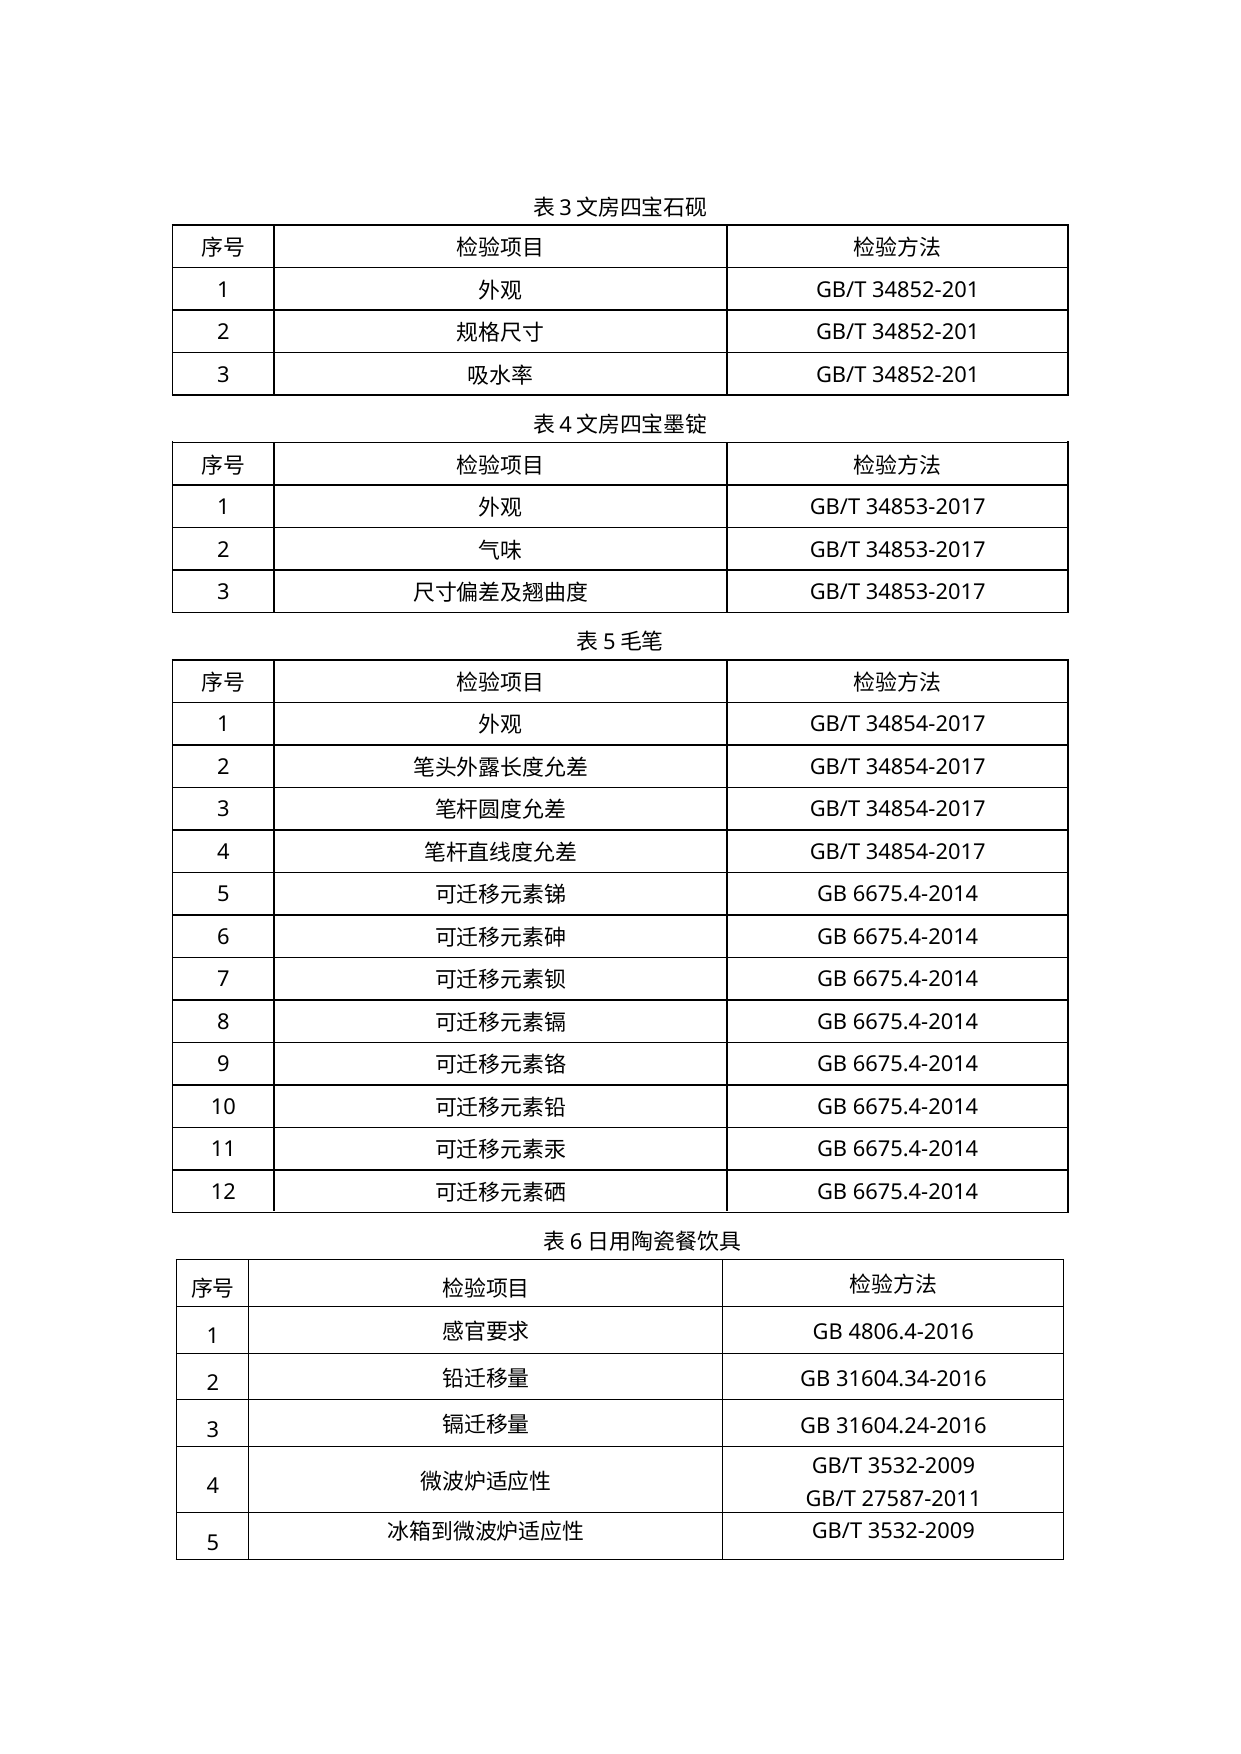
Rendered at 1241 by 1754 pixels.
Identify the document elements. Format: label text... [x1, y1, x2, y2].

table_cell GB 6675.4-2014 [728, 1043, 1067, 1084]
table_cell 10 [173, 1086, 273, 1126]
table_cell GB 31604.24-2016 [723, 1400, 1063, 1446]
table_cell 4 [177, 1447, 248, 1512]
table_cell GB 6675.4-2014 [728, 1001, 1067, 1041]
table_cell 可迁移元素镉 [275, 1001, 726, 1041]
table_cell 2 [177, 1354, 248, 1399]
table_cell 可迁移元素硒 [275, 1171, 726, 1211]
text 表4文房四宝墨锭 [153, 396, 1087, 441]
table_cell 吸水率 [275, 353, 726, 394]
table_cell GB 6675.4-2014 [728, 1086, 1067, 1126]
table_cell 3 [173, 788, 273, 829]
table_cell 3 [177, 1400, 248, 1446]
table_cell 12 [173, 1171, 273, 1211]
table_cell 外观 [275, 486, 726, 526]
table_cell 可迁移元素钡 [275, 958, 726, 999]
table_header 检验项目 [249, 1260, 722, 1306]
table_cell 冰箱到微波炉适应性 [249, 1513, 722, 1559]
table_cell GB/T 34854-2017 [728, 788, 1067, 829]
table_cell GB/T 34852-201 [728, 268, 1067, 309]
table_cell 6 [173, 916, 273, 956]
table_cell GB 4806.4-2016 [723, 1307, 1063, 1352]
table_cell 微波炉适应性 [249, 1447, 722, 1512]
table_header 检验项目 [275, 226, 726, 267]
table_cell 2 [173, 528, 273, 569]
table_cell GB/T 34853-2017 [728, 528, 1067, 569]
table_cell GB/T 34854-2017 [728, 703, 1067, 744]
table_cell GB 6675.4-2014 [728, 873, 1067, 914]
table_cell GB 6675.4-2014 [728, 1128, 1067, 1169]
table_cell 可迁移元素汞 [275, 1128, 726, 1169]
table_cell 可迁移元素砷 [275, 916, 726, 956]
table_cell GB 6675.4-2014 [728, 916, 1067, 956]
text 表6 日用陶瓷餐饮具 [153, 1213, 1087, 1259]
table_header 序号 [173, 226, 273, 267]
table_cell GB/T 34852-201 [728, 311, 1067, 352]
table_header 检验项目 [275, 443, 726, 484]
table_header 检验项目 [275, 661, 726, 701]
table_header 序号 [177, 1260, 248, 1306]
table_cell 3 [173, 353, 273, 394]
table_cell 规格尺寸 [275, 311, 726, 352]
table_cell 2 [173, 746, 273, 786]
text 表5毛笔 [153, 613, 1087, 659]
table_cell 铅迁移量 [249, 1354, 722, 1399]
table_cell 2 [173, 311, 273, 352]
table_cell 8 [173, 1001, 273, 1041]
table_cell 感官要求 [249, 1307, 722, 1352]
table_cell GB/T 34854-2017 [728, 831, 1067, 871]
table_header 检验方法 [723, 1260, 1063, 1306]
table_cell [723, 1513, 1063, 1559]
text 表3文房四宝石砚 [153, 178, 1087, 224]
table_cell 笔头外露长度允差 [275, 746, 726, 786]
table_cell GB/T 3532-2009 GB/T 27587-2011 [723, 1447, 1063, 1512]
table_cell GB 6675.4-2014 [728, 958, 1067, 999]
table_header 检验方法 [728, 443, 1067, 484]
table_cell 可迁移元素铬 [275, 1043, 726, 1084]
table_cell 5 [177, 1513, 248, 1559]
table_header 序号 [173, 661, 273, 701]
table_cell 7 [173, 958, 273, 999]
table_cell GB/T 34852-201 [728, 353, 1067, 394]
table_cell 1 [173, 703, 273, 744]
table_cell GB/T 34853-2017 [728, 571, 1067, 611]
table_cell 9 [173, 1043, 273, 1084]
table_cell 可迁移元素铅 [275, 1086, 726, 1126]
table_cell 1 [173, 486, 273, 526]
table_cell 气味 [275, 528, 726, 569]
table_cell 3 [173, 571, 273, 611]
table_cell 外观 [275, 703, 726, 744]
table_cell GB/T 34854-2017 [728, 746, 1067, 786]
table_cell 11 [173, 1128, 273, 1169]
table_cell GB/T 34853-2017 [728, 486, 1067, 526]
table_header 序号 [173, 443, 273, 484]
table_cell 外观 [275, 268, 726, 309]
table_cell 5 [173, 873, 273, 914]
table_cell 可迁移元素锑 [275, 873, 726, 914]
table_cell 笔杆直线度允差 [275, 831, 726, 871]
table_cell GB 31604.34-2016 [723, 1354, 1063, 1399]
table_header 检验方法 [728, 661, 1067, 701]
table_cell GB 6675.4-2014 [728, 1171, 1067, 1211]
table_cell 镉迁移量 [249, 1400, 722, 1446]
table_cell 笔杆圆度允差 [275, 788, 726, 829]
table_cell 4 [173, 831, 273, 871]
table_cell 尺寸偏差及翘曲度 [275, 571, 726, 611]
table_cell 1 [177, 1307, 248, 1352]
table_header 检验方法 [728, 226, 1067, 267]
table_cell 1 [173, 268, 273, 309]
